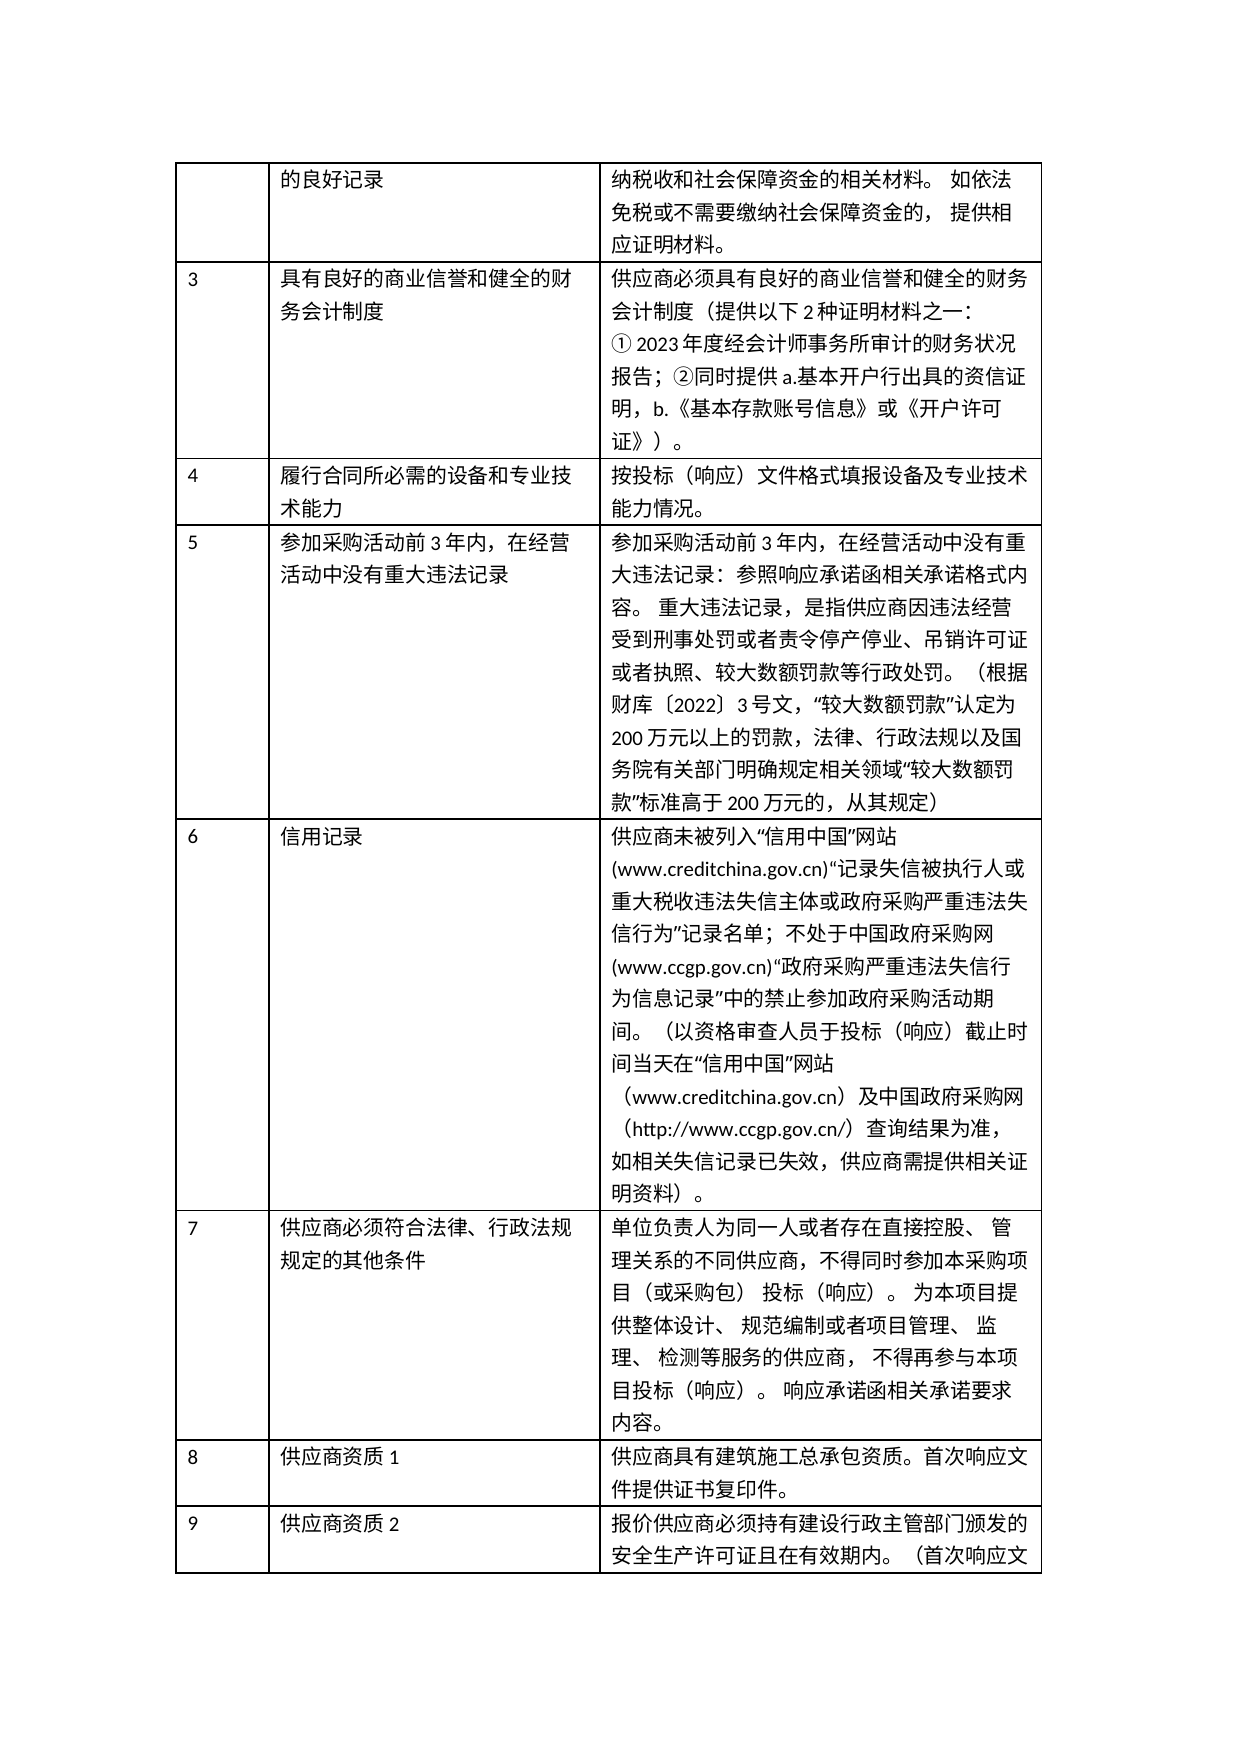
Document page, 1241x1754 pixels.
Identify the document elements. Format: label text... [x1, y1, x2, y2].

table_cell 供应商必须具有良好的商业信誉和健全的财务会计制度（提供以下2种证明材料之一：①2023年度经会计师事务所审计的财务状况报告；②同时提供a.基本开户行出具的资信证明，b.《基本存款账号信息》或《开户许可证》）。 [601, 263, 1041, 458]
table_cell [601, 164, 1041, 261]
table_cell 信用记录 [270, 820, 599, 1210]
table_cell 履行合同所必需的设备和专业技术能力 [270, 459, 599, 524]
table_cell 供应商具有建筑施工总承包资质。首次响应文件提供证书复印件。 [601, 1441, 1041, 1505]
table_cell 2 [177, 164, 268, 261]
table_cell 单位负责人为同一人或者存在直接控股、 管理关系的不同供应商，不得同时参加本采购项目（或采购包） 投标（响应）。 为本项目提供整体设计、 规范编制或者项目管理、 监理、 检测等服务的供应商， 不得再参与本项目投标（响应）。 响应承诺函相关承诺要求内容。 [601, 1211, 1041, 1439]
table_cell 供应商必须符合法律、行政法规规定的其他条件 [270, 1211, 599, 1439]
table_cell 6 [177, 820, 268, 1210]
table_cell 供应商未被列入“信用中国”网站(www.creditchina.gov.cn)“记录失信被执行人或重大税收违法失信主体或政府采购严重违法失信行为”记录名单；不处于中国政府采购网(www.ccgp.gov.cn)“政府采购严重违法失信行为信息记录”中的禁止参加政府采购活动期间。（以资格审查人员于投标（响应）截止时间当天在“信用中国”网站（www.creditchina.gov.cn）及中国政府采购网（http://www.ccgp.gov.cn/）查询结果为准，如相关失信记录已失效，供应商需提供相关证明资料）。 [601, 820, 1041, 1210]
table_cell 供应商资质1 [270, 1441, 599, 1505]
table_cell 4 [177, 459, 268, 524]
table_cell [601, 1507, 1041, 1572]
table_cell 参加采购活动前3年内，在经营活动中没有重大违法记录 [270, 526, 599, 818]
table_cell 供应商资质2 [270, 1507, 599, 1572]
table_cell 8 [177, 1441, 268, 1505]
table_cell 有依法缴纳税收和社会保障资金的良好记录 [270, 164, 599, 261]
table_cell 5 [177, 526, 268, 818]
table_cell 按投标（响应）文件格式填报设备及专业技术能力情况。 [601, 459, 1041, 524]
table_cell 7 [177, 1211, 268, 1439]
table_cell 3 [177, 263, 268, 458]
table_cell 具有良好的商业信誉和健全的财务会计制度 [270, 263, 599, 458]
table_cell 参加采购活动前3年内，在经营活动中没有重大违法记录：参照响应承诺函相关承诺格式内容。 重大违法记录，是指供应商因违法经营受到刑事处罚或者责令停产停业、吊销许可证或者执照、较大数额罚款等行政处罚。（根据财库〔2022〕3号文，“较大数额罚款”认定为200万元以上的罚款，法律、行政法规以及国务院有关部门明确规定相关领域“较大数额罚款”标准高于200万元的，从其规定） [601, 526, 1041, 818]
table_cell 9 [177, 1507, 268, 1572]
